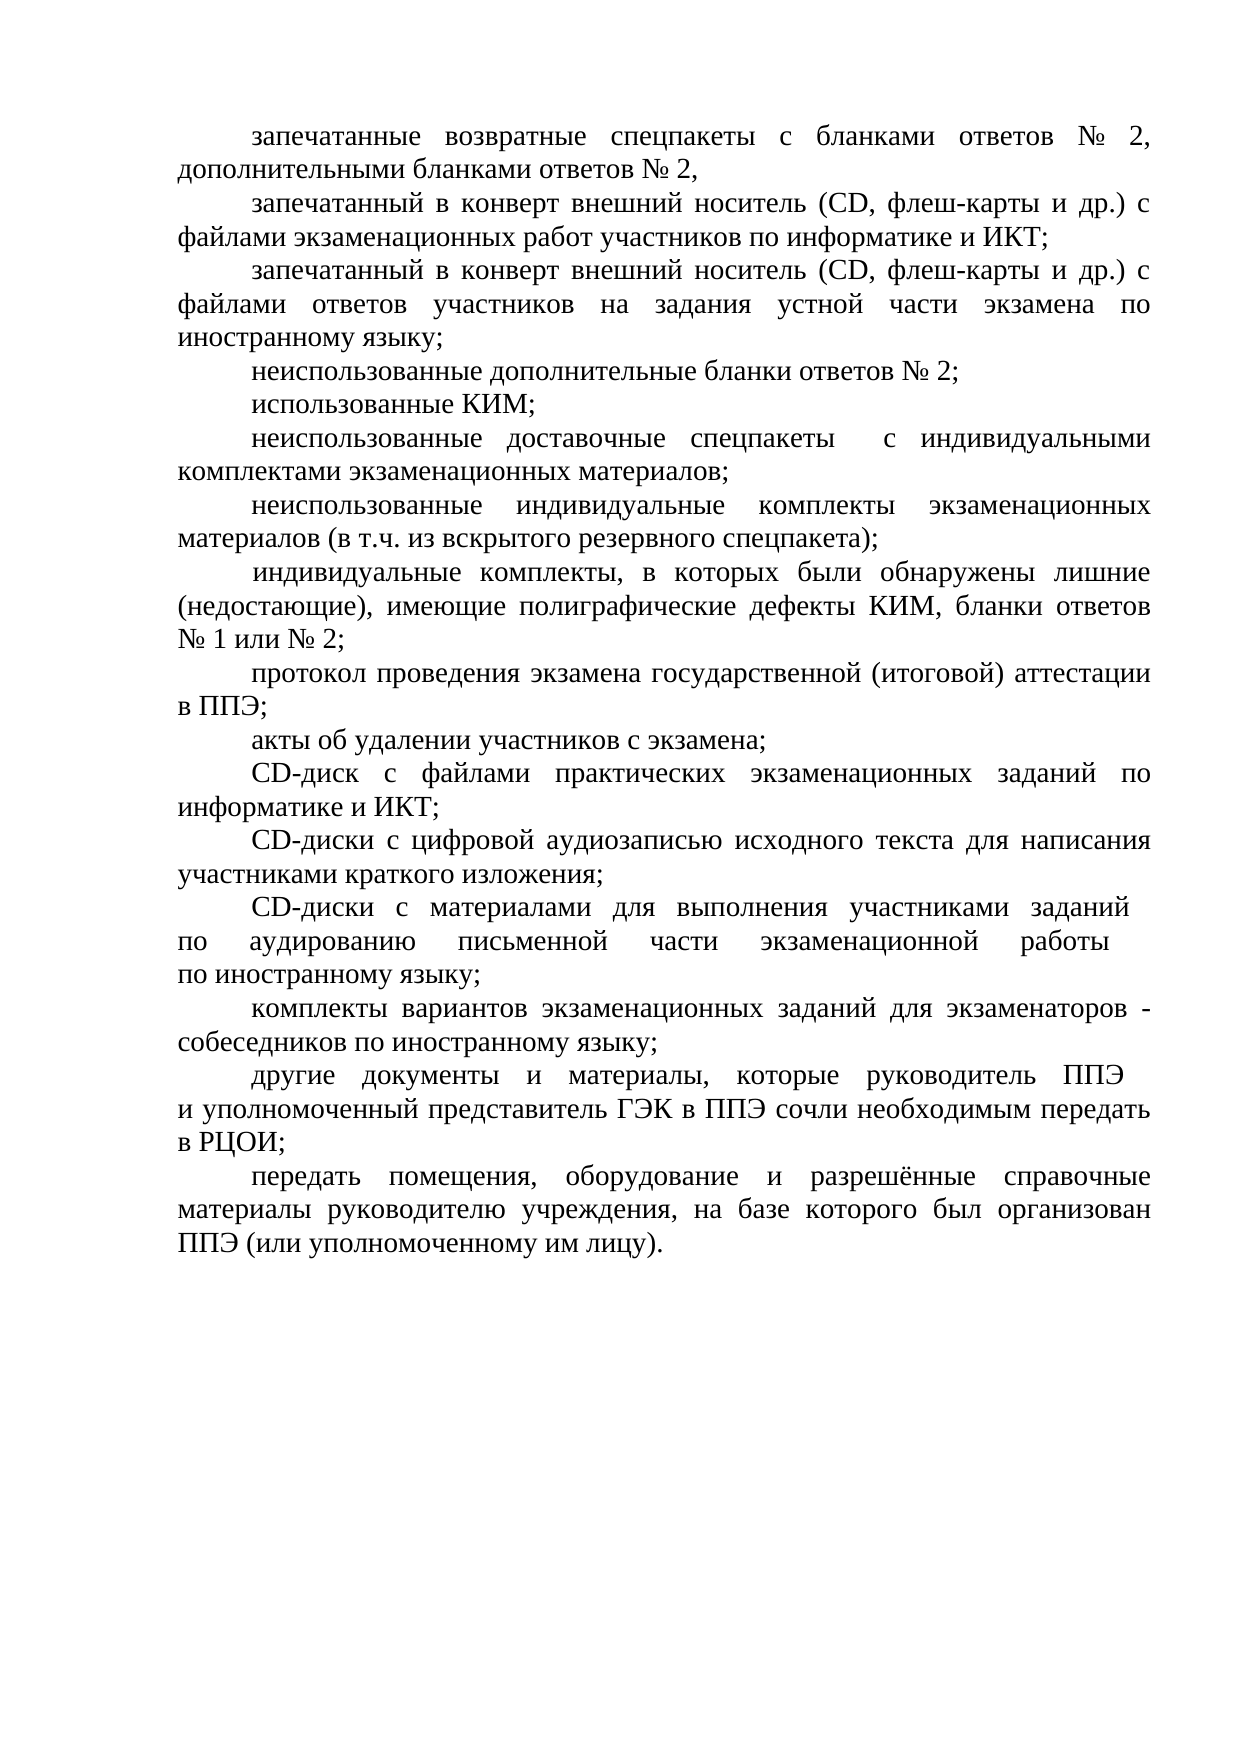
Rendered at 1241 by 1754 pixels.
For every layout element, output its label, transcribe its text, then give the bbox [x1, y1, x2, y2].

text неиспользованные дополнительные бланки ответов № 2; [177, 353, 1152, 386]
text передать помещения, оборудование и разрешённые справочные материалы руководителю учреждения, на базе которого был организован ППЭ (или уполномоченному им лицу). [177, 1158, 1152, 1258]
text запечатанные возвратные спецпакеты с бланками ответов № 2, дополнительными бланками ответов № 2, [177, 118, 1152, 185]
text протокол проведения экзамена государственной (итоговой) аттестации в ППЭ; [177, 655, 1152, 722]
text CD-диски с материалами для выполнения участниками заданий по аудированию письменной части экзаменационной работы по иностранному языку; [177, 889, 1152, 990]
text запечатанный в конверт внешний носитель (CD, флеш-карты и др.) с файлами экзаменационных работ участников по информатике и ИКТ; [177, 185, 1152, 252]
text использованные КИМ; [177, 386, 1152, 420]
text CD-диск с файлами практических экзаменационных заданий по информатике и ИКТ; [177, 755, 1152, 822]
text неиспользованные индивидуальные комплекты экзаменационных материалов (в т.ч. из вскрытого резервного спецпакета); [177, 487, 1152, 554]
text акты об удалении участников с экзамена; [177, 722, 1152, 755]
text комплекты вариантов экзаменационных заданий для экзаменаторов - собеседников по иностранному языку; [177, 990, 1152, 1057]
text неиспользованные доставочные спецпакеты с индивидуальными комплектами экзаменационных материалов; [177, 420, 1152, 487]
text другие документы и материалы, которые руководитель ППЭ и уполномоченный представитель ГЭК в ППЭ сочли необходимым передать в РЦОИ; [177, 1057, 1152, 1158]
text CD-диски с цифровой аудиозаписью исходного текста для написания участниками краткого изложения; [177, 822, 1152, 889]
text индивидуальные комплекты, в которых были обнаружены лишние (недостающие), имеющие полиграфические дефекты КИМ, бланки ответов № 1 или № 2; [177, 554, 1152, 655]
text запечатанный в конверт внешний носитель (CD, флеш-карты и др.) с файлами ответов участников на задания устной части экзамена по иностранному языку; [177, 252, 1152, 353]
